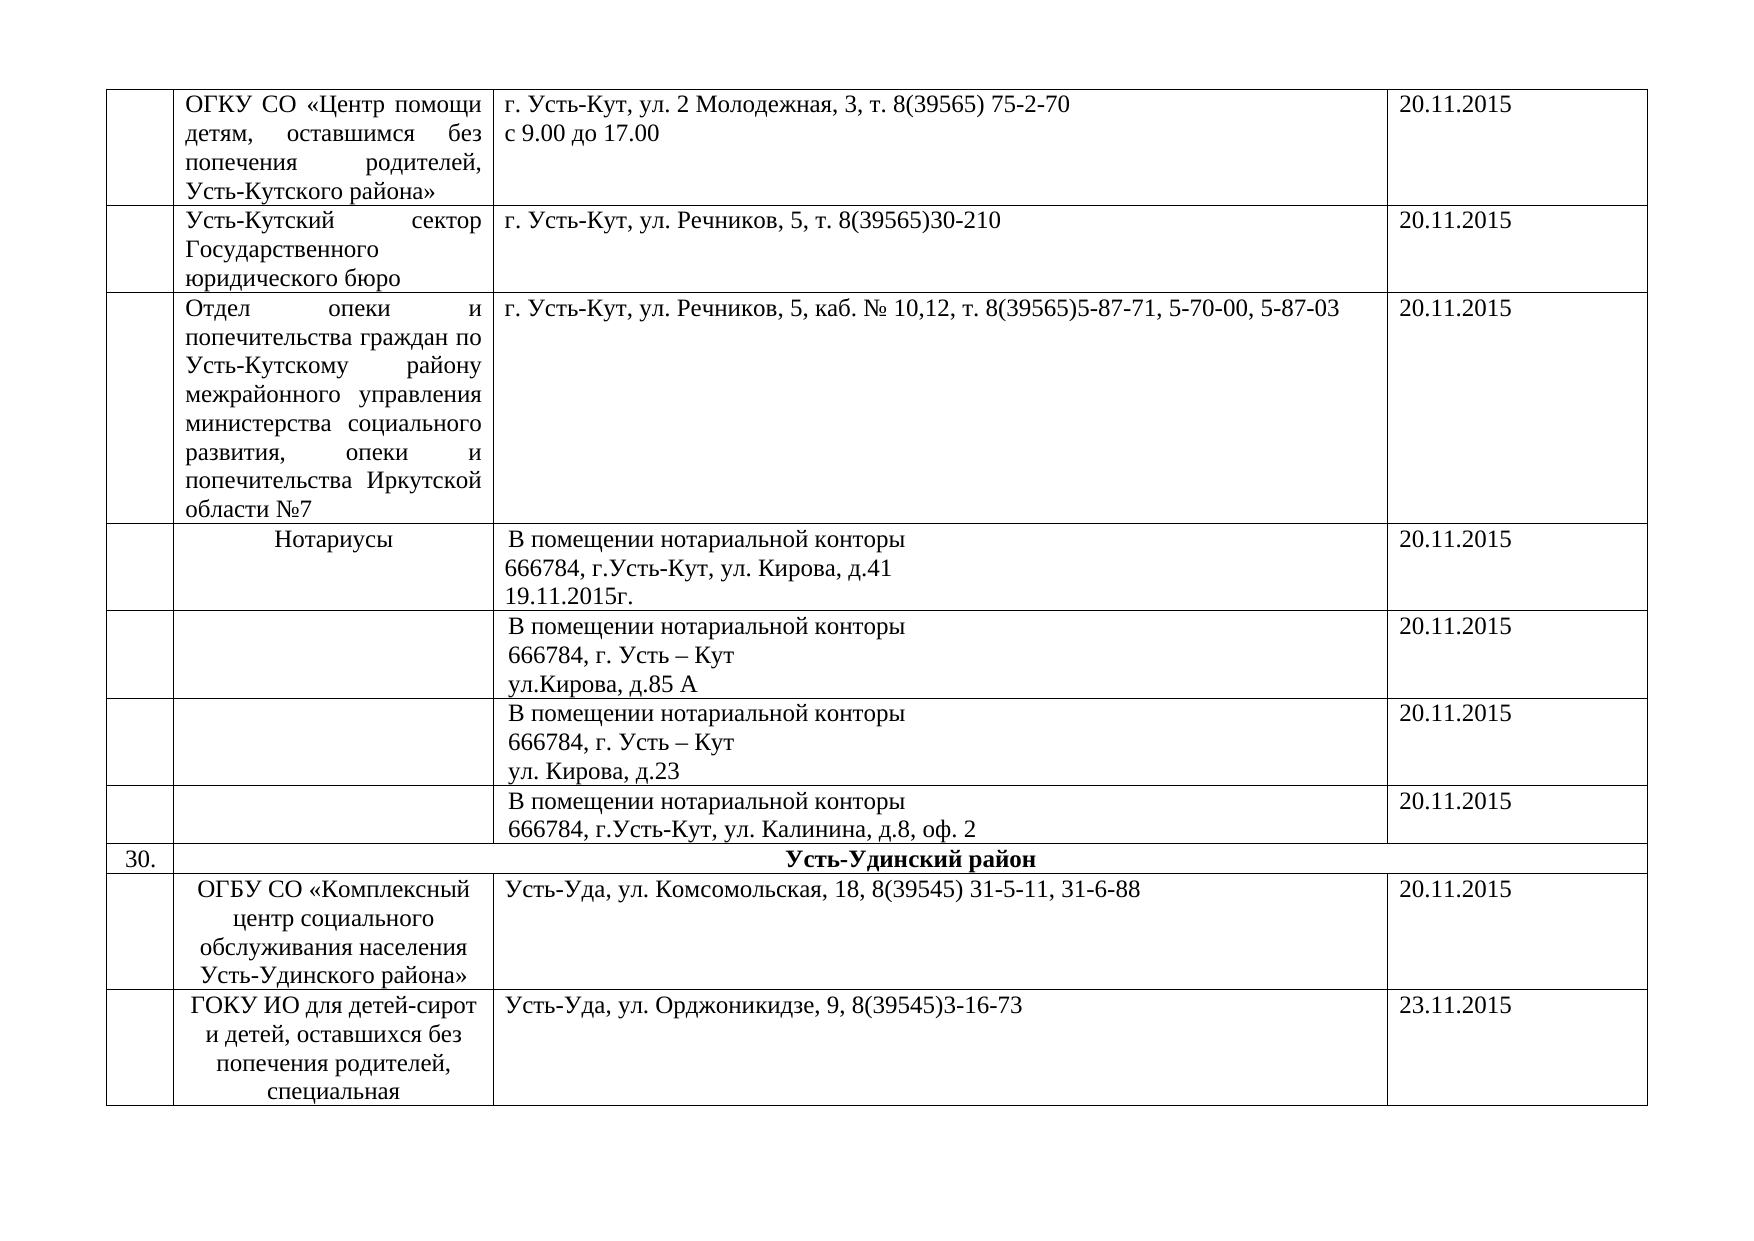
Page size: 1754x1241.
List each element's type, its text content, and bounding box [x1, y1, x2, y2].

table_cell [174, 786, 493, 843]
table_cell [107, 524, 173, 610]
table_cell В помещении нотариальной конторы 666784, г.Усть-Кут, ул. Кирова, д.41 19.11.2015г. [494, 524, 1387, 610]
table_cell 20.11.2015 [1388, 206, 1647, 292]
table_cell Усть-Удинский район [174, 844, 1647, 873]
table_cell г. Усть-Кут, ул. Речников, 5, каб. № 10,12, т. 8(39565)5-87-71, 5-70-00, 5-87-03 [494, 293, 1387, 523]
table_cell 20.11.2015 [1388, 611, 1647, 697]
table_cell [107, 699, 173, 785]
table_cell Отдел опеки и попечительства граждан по Усть-Кутскому району межрайонного управления министерства социального развития, опеки и попечительства Иркутской области №7 [174, 293, 493, 523]
table_cell 20.11.2015 [1388, 874, 1647, 989]
table_cell [107, 90, 173, 204]
table_cell г. Усть-Кут, ул. Речников, 5, т. 8(39565)30-210 [494, 206, 1387, 292]
table_cell В помещении нотариальной конторы 666784, г.Усть-Кут, ул. Калинина, д.8, оф. 2 [494, 786, 1387, 843]
table_cell Нотариусы [174, 524, 493, 610]
table_cell [174, 699, 493, 785]
table_cell г. Усть-Кут, ул. 2 Молодежная, 3, т. 8(39565) 75-2-70 с 9.00 до 17.00 [494, 90, 1387, 204]
table_cell [174, 611, 493, 697]
table_cell [107, 874, 173, 989]
table_cell ОГБУ СО «Комплексный центр социального обслуживания населения Усть-Удинского района» [174, 874, 493, 989]
table_cell [107, 786, 173, 843]
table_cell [494, 990, 1387, 1105]
table_cell [107, 206, 173, 292]
table_cell ОГКУ СО «Центр помощи детям, оставшимся без попечения родителей, Усть-Кутского района» [174, 90, 493, 204]
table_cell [174, 990, 493, 1105]
table_cell 20.11.2015 [1388, 293, 1647, 523]
table_cell [107, 611, 173, 697]
table_cell В помещении нотариальной конторы 666784, г. Усть – Кут ул. Кирова, д.23 [494, 699, 1387, 785]
table_cell 20.11.2015 [1388, 524, 1647, 610]
table_cell 20.11.2015 [1388, 90, 1647, 204]
table_cell [107, 990, 173, 1105]
table_cell Усть-Кутский сектор Государственного юридического бюро [174, 206, 493, 292]
table_cell 20.11.2015 [1388, 786, 1647, 843]
table_cell 30. [107, 844, 173, 873]
table_cell [107, 293, 173, 523]
table_cell 23.11.2015 [1388, 990, 1647, 1105]
table_cell Усть-Уда, ул. Комсомольская, 18, 8(39545) 31-5-11, 31-6-88 [494, 874, 1387, 989]
table_cell В помещении нотариальной конторы 666784, г. Усть – Кут ул.Кирова, д.85 А [494, 611, 1387, 697]
table_cell 20.11.2015 [1388, 699, 1647, 785]
